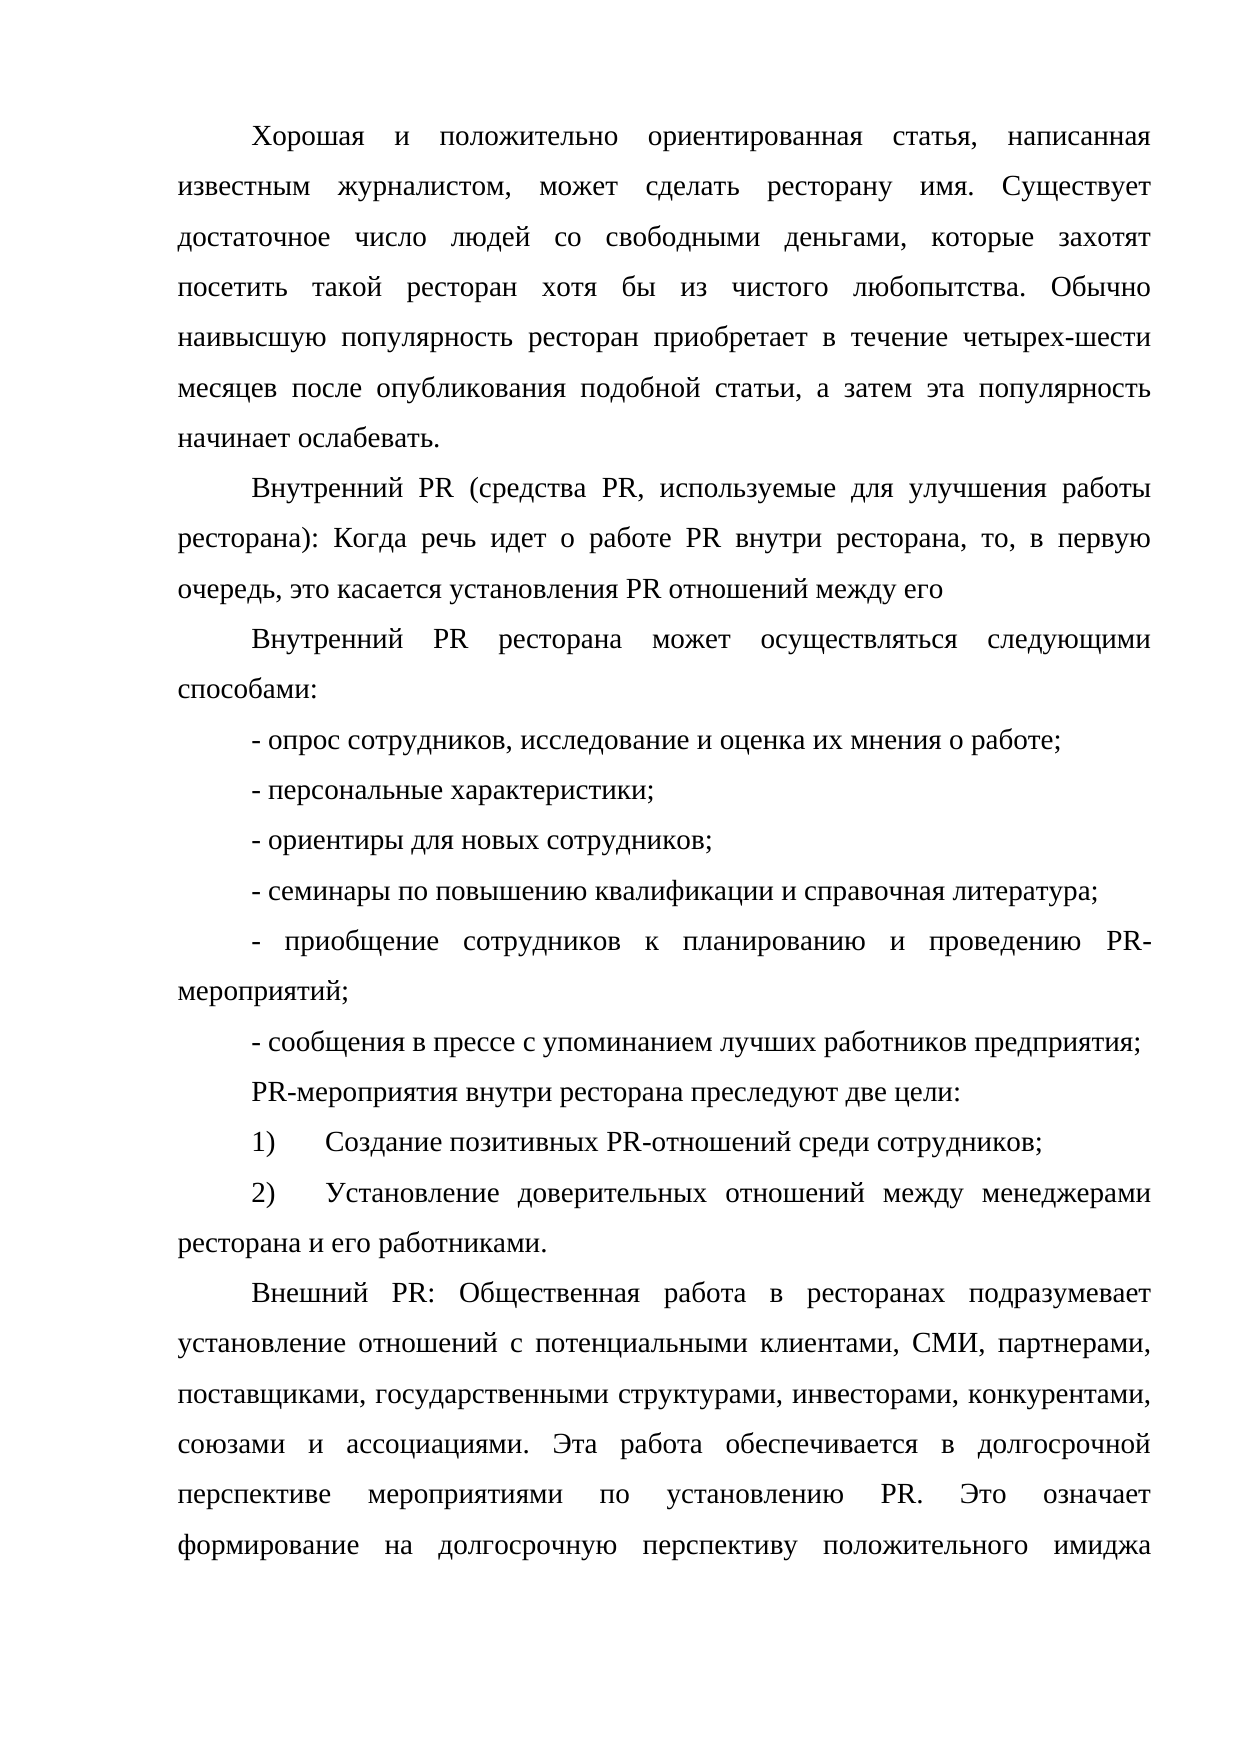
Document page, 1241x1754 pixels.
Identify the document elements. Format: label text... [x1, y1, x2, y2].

text - сообщения в прессе с упоминанием лучших работников предприятия; [177, 1024, 1152, 1057]
list Установление доверительных отношений между менеджерами ресторана и его работниками. [177, 1175, 1152, 1258]
text - персональные характеристики; [177, 772, 1152, 806]
text - приобщение сотрудников к планированию и проведению PR-мероприятий; [177, 923, 1152, 1007]
list Создание позитивных PR-отношений среди сотрудников; [177, 1124, 1152, 1158]
text - ориентиры для новых сотрудников; [177, 822, 1152, 856]
text Внутренний PR (средства PR, используемые для улучшения работы ресторана): Когда речь идет о работе РR внутри ресторана, то, в первую очередь, это касается установления РR отношений между его [177, 470, 1152, 604]
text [177, 1275, 1152, 1560]
text Внутренний PR ресторана может осуществляться следующими способами: [177, 621, 1152, 705]
text - семинары по повышению квалификации и справочная литература; [177, 873, 1152, 906]
text Хорошая и положительно ориентированная статья, написанная известным журналистом, может сделать ресторану имя. Существует достаточное число людей со свободными деньгами, которые захотят посетить такой ресторан хотя бы из чистого любопытства. Обычно наивысшую популярность ресторан приобретает в течение четырех-шести месяцев после опубликования подобной статьи, а затем эта популярность начинает ослабевать. [177, 118, 1152, 453]
text PR-мероприятия внутри ресторана преследуют две цели: [177, 1074, 1152, 1108]
text - опрос сотрудников, исследование и оценка их мнения о работе; [177, 722, 1152, 755]
